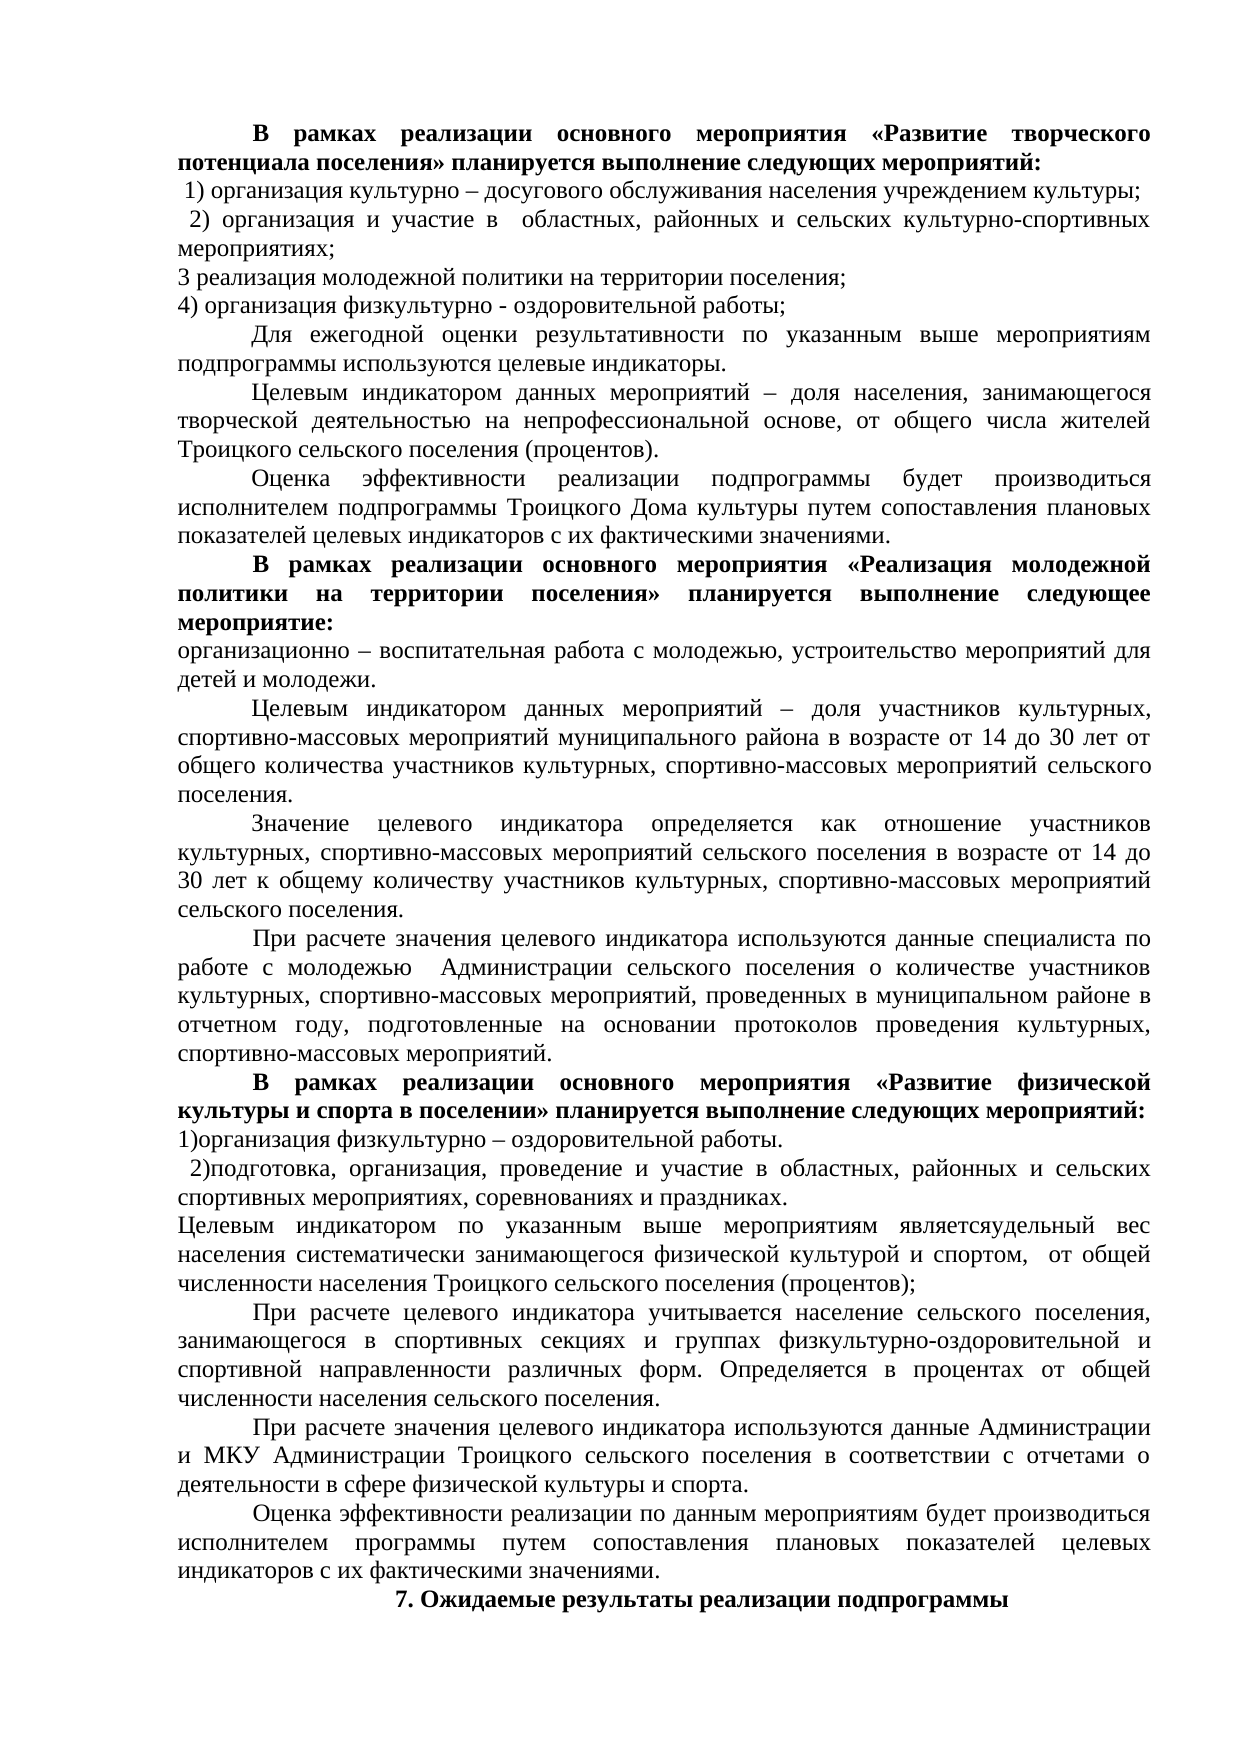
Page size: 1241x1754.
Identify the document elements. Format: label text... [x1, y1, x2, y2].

text Значение целевого индикатора определяется как отношение участников культурных, спортивно-массовых мероприятий сельского поселения в возрасте от 14 до 30 лет к общему количеству участников культурных, спортивно-массовых мероприятий сельского поселения. [177, 808, 1152, 923]
text Целевым индикатором данных мероприятий – доля населения, занимающегося творческой деятельностью на непрофессиональной основе, от общего числа жителей Троицкого сельского поселения (процентов). [177, 377, 1152, 463]
text В рамках реализации основного мероприятия «Развитие творческого потенциала поселения» планируется выполнение следующих мероприятий: [177, 118, 1152, 176]
text 1) организация культурно – досугового обслуживания населения учреждением культуры; [177, 176, 1152, 204]
text организационно – воспитательная работа с молодежью, устроительство мероприятий для детей и молодежи. [177, 636, 1152, 693]
text В рамках реализации основного мероприятия «Развитие физической культуры и спорта в поселении» планируется выполнение следующих мероприятий: [177, 1067, 1152, 1124]
text При расчете целевого индикатора учитывается население сельского поселения, занимающегося в спортивных секциях и группах физкультурно-оздоровительной и спортивной направленности различных форм. Определяется в процентах от общей численности населения сельского поселения. [177, 1297, 1152, 1412]
text При расчете значения целевого индикатора используются данные Администрации и МКУ Администрации Троицкого сельского поселения в соответствии с отчетами о деятельности в сфере физической культуры и спорта. [177, 1412, 1152, 1498]
text 4) организация физкультурно - оздоровительной работы; [177, 291, 1152, 319]
text 3 реализация молодежной политики на территории поселения; [177, 262, 1152, 291]
text 1)организация физкультурно – оздоровительной работы. [177, 1124, 1152, 1153]
text 2)подготовка, организация, проведение и участие в областных, районных и сельских спортивных мероприятиях, соревнованиях и праздниках. [177, 1153, 1152, 1211]
text В рамках реализации основного мероприятия «Реализация молодежной политики на территории поселения» планируется выполнение следующее мероприятие: [177, 549, 1152, 636]
text Для ежегодной оценки результативности по указанным выше мероприятиям подпрограммы используются целевые индикаторы. [177, 319, 1152, 377]
text Оценка эффективности реализации по данным мероприятиям будет производиться исполнителем программы путем сопоставления плановых показателей целевых индикаторов с их фактическими значениями. [177, 1498, 1152, 1584]
text 2) организация и участие в областных, районных и сельских культурно-спортивных мероприятиях; [177, 204, 1152, 262]
text Целевым индикатором данных мероприятий – доля участников культурных, спортивно-массовых мероприятий муниципального района в возрасте от 14 до 30 лет от общего количества участников культурных, спортивно-массовых мероприятий сельского поселения. [177, 693, 1152, 808]
text Целевым индикатором по указанным выше мероприятиям являетсяудельный вес населения систематически занимающегося физической культурой и спортом, от общей численности населения Троицкого сельского поселения (процентов); [177, 1211, 1152, 1297]
text 7. Ожидаемые результаты реализации подпрограммы [177, 1584, 1152, 1613]
text Оценка эффективности реализации подпрограммы будет производиться исполнителем подпрограммы Троицкого Дома культуры путем сопоставления плановых показателей целевых индикаторов с их фактическими значениями. [177, 463, 1152, 549]
text При расчете значения целевого индикатора используются данные специалиста по работе с молодежью Администрации сельского поселения о количестве участников культурных, спортивно-массовых мероприятий, проведенных в муниципальном районе в отчетном году, подготовленные на основании протоколов проведения культурных, спортивно-массовых мероприятий. [177, 923, 1152, 1067]
